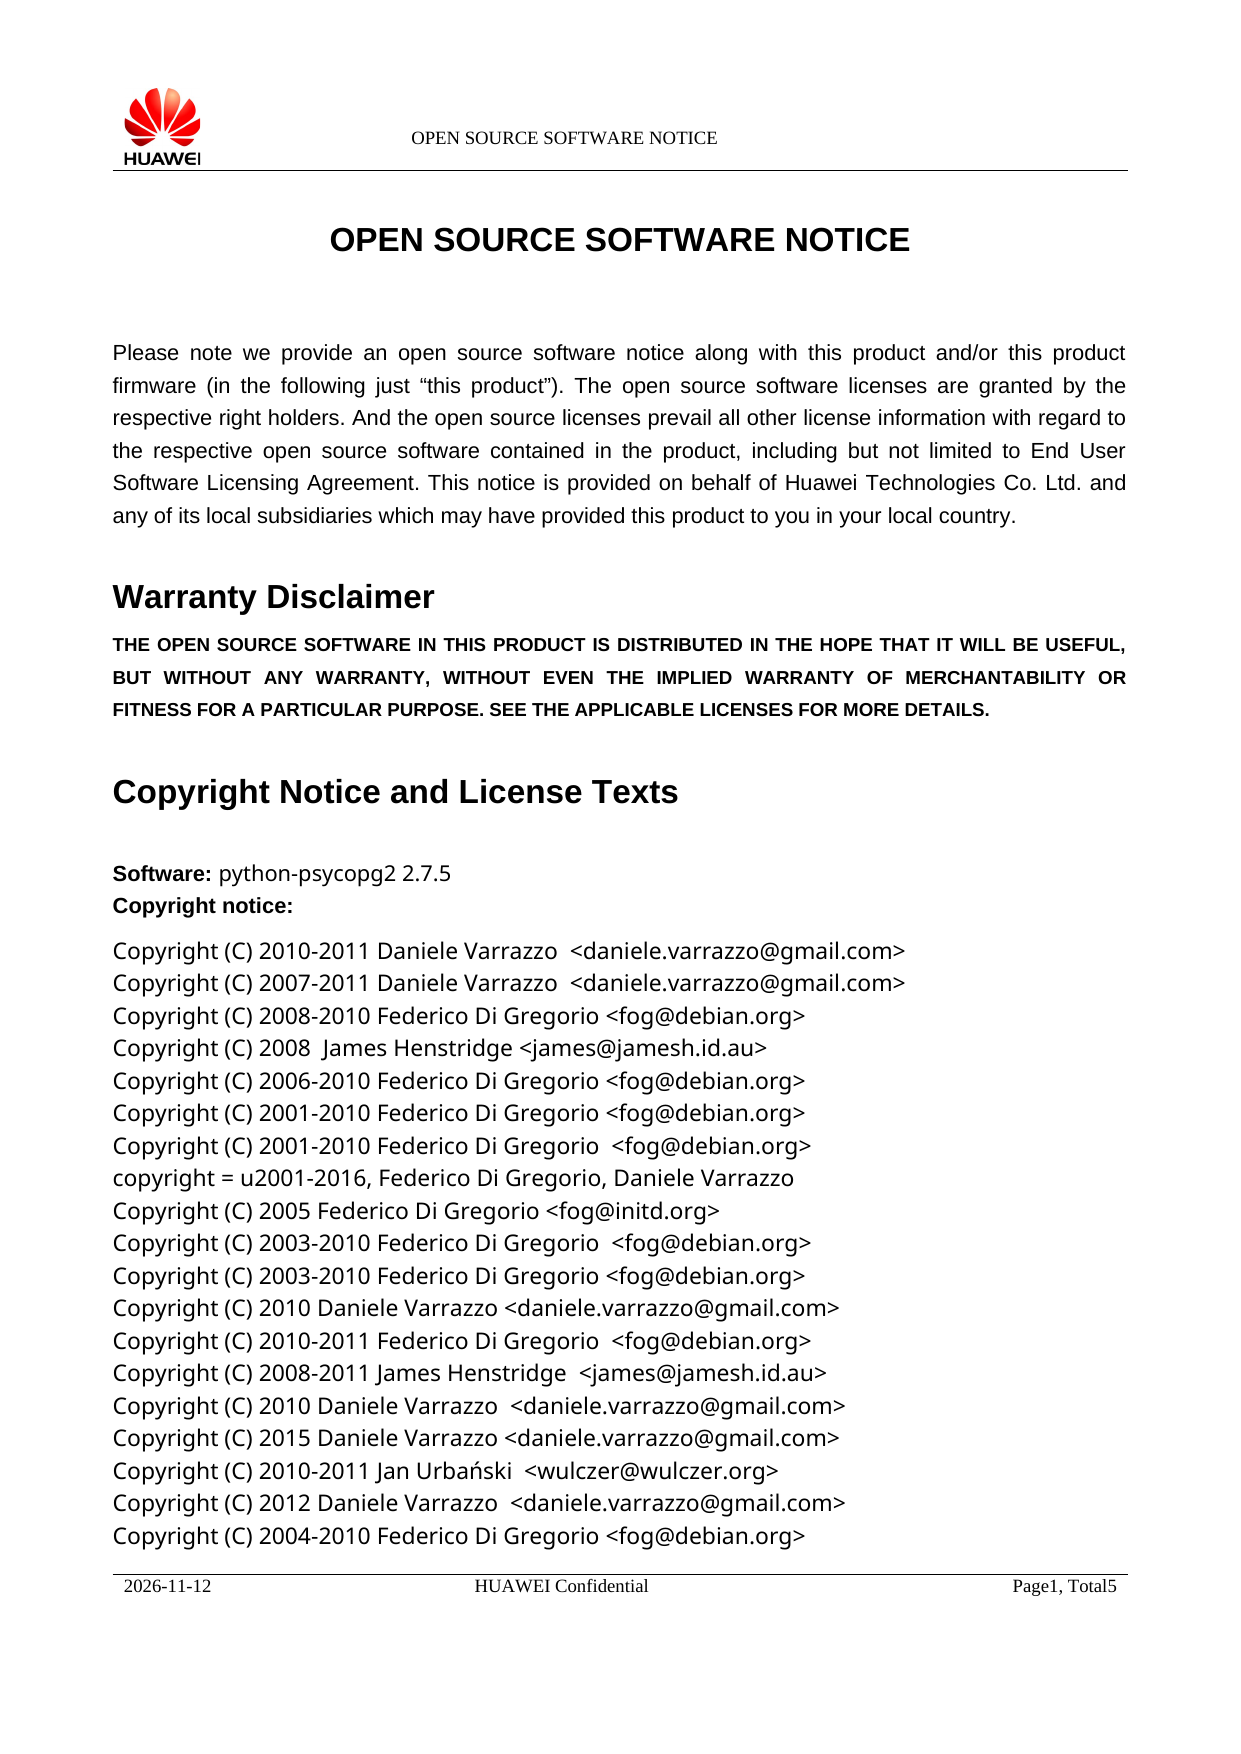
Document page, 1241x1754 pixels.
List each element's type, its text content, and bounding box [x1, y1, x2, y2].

title Software: python-psycopg2 2.7.5 [112, 856, 1128, 889]
text OPEN SOURCE SOFTWARE NOTICE [112, 206, 1128, 271]
text Copyright notice: [112, 889, 1128, 921]
text Warranty Disclaimer [112, 564, 1128, 629]
text The open source software in this product is distributed in the hope that it will be useful, but WITHOUT ANY WARRANTY, without even the implied warranty of MERCHANTABILITY or FITNESS FOR A PARTICULAR PURPOSE. See the applicable licenses for more details. [112, 629, 1128, 726]
text Please note we provide an open source software notice along with this product and/or this product firmware (in the following just “this product”). The open source software licenses are granted by the respective right holders. And the open source licenses prevail all other license information with regard to the respective open source software contained in the product, including but not limited to End User Software Licensing Agreement. This notice is provided on behalf of Huawei Technologies Co. Ltd. and any of its local subsidiaries which may have provided this product to you in your local country. [112, 336, 1128, 531]
picture [124, 88, 201, 165]
text Copyright Notice and License Texts [112, 759, 1128, 824]
